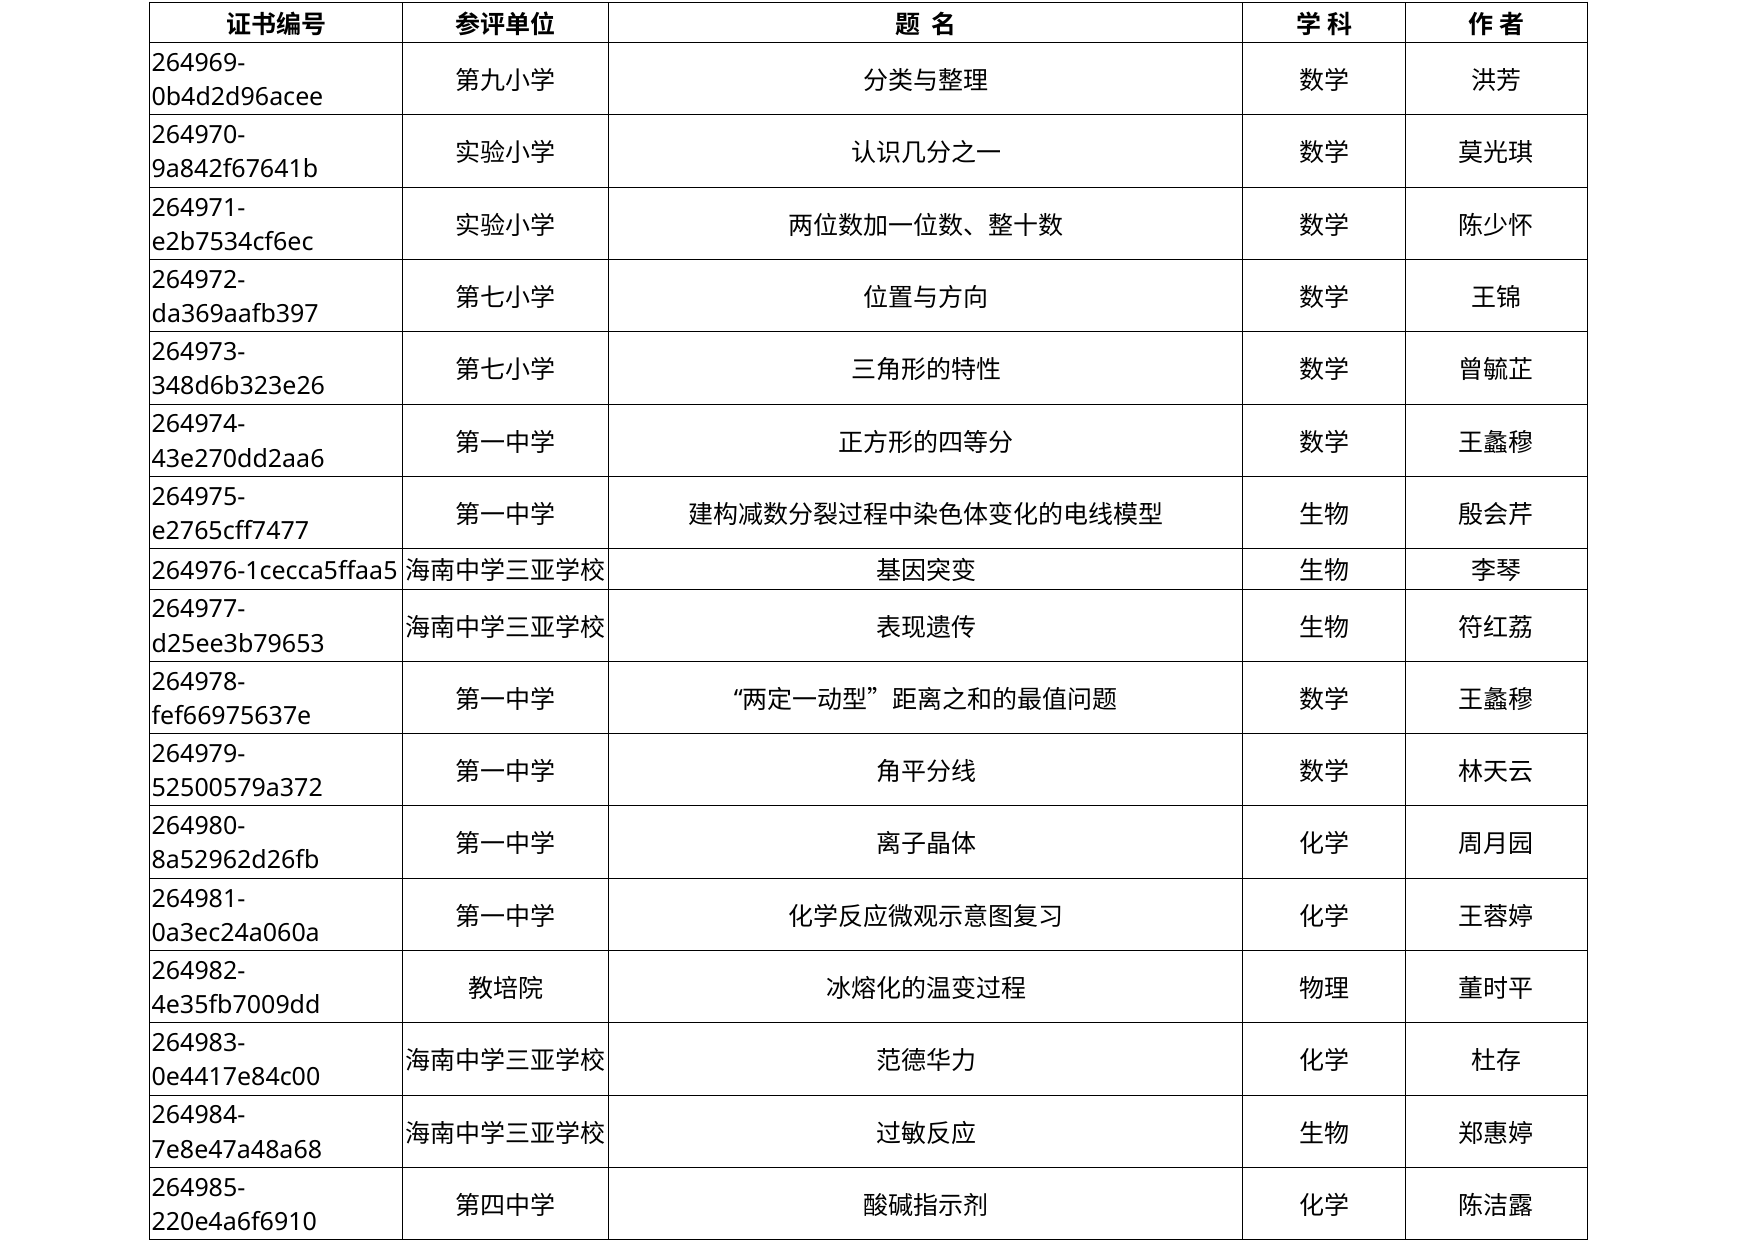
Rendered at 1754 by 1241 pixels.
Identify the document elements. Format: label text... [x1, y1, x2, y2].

table_cell 264970-9a842f67641b [150, 115, 402, 187]
table_cell 264984-7e8e47a48a68 [150, 1096, 402, 1167]
table_cell 264975-e2765cff7477 [150, 477, 402, 548]
table_cell 李琴 [1406, 549, 1587, 588]
table_cell 林天云 [1406, 734, 1587, 805]
table_cell 认识几分之一 [609, 115, 1242, 187]
table_cell “两定一动型”距离之和的最值问题 [609, 662, 1242, 733]
table_cell 表现遗传 [609, 590, 1242, 661]
table_cell 位置与方向 [609, 260, 1242, 331]
table_cell 第一中学 [403, 405, 608, 476]
table_cell 第一中学 [403, 734, 608, 805]
table_cell 化学 [1243, 1168, 1405, 1239]
table_cell 化学 [1243, 806, 1405, 878]
table_cell 第一中学 [403, 806, 608, 878]
table_cell 王蠡穆 [1406, 405, 1587, 476]
table_cell 第七小学 [403, 260, 608, 331]
table_cell 海南中学三亚学校 [403, 1023, 608, 1094]
table_header 参评单位 [403, 3, 608, 42]
table_cell 陈少怀 [1406, 188, 1587, 259]
table_cell 生物 [1243, 1096, 1405, 1167]
table_cell 生物 [1243, 549, 1405, 588]
table_cell 洪芳 [1406, 43, 1587, 114]
table_cell 建构减数分裂过程中染色体变化的电线模型 [609, 477, 1242, 548]
table_cell 教培院 [403, 951, 608, 1022]
table_cell 化学反应微观示意图复习 [609, 879, 1242, 950]
table_cell 符红荔 [1406, 590, 1587, 661]
table_cell 海南中学三亚学校 [403, 549, 608, 588]
table_header 证书编号 [150, 3, 402, 42]
table_cell 实验小学 [403, 115, 608, 187]
table_cell 264983-0e4417e84c00 [150, 1023, 402, 1094]
table_cell 冰熔化的温变过程 [609, 951, 1242, 1022]
table_cell 264977-d25ee3b79653 [150, 590, 402, 661]
table_cell 郑惠婷 [1406, 1096, 1587, 1167]
table_header 作 者 [1406, 3, 1587, 42]
table_cell 三角形的特性 [609, 332, 1242, 403]
table_cell 范德华力 [609, 1023, 1242, 1094]
table_cell 基因突变 [609, 549, 1242, 588]
table_cell 殷会芹 [1406, 477, 1587, 548]
table_cell 杜存 [1406, 1023, 1587, 1094]
table_cell 第七小学 [403, 332, 608, 403]
table_cell 正方形的四等分 [609, 405, 1242, 476]
table_cell 数学 [1243, 662, 1405, 733]
table_cell 264979-52500579a372 [150, 734, 402, 805]
table_cell 酸碱指示剂 [609, 1168, 1242, 1239]
table_cell 王蠡穆 [1406, 662, 1587, 733]
table_cell 生物 [1243, 590, 1405, 661]
table_cell 264971-e2b7534cf6ec [150, 188, 402, 259]
table_cell 第一中学 [403, 477, 608, 548]
table_cell 264974-43e270dd2aa6 [150, 405, 402, 476]
table_cell 莫光琪 [1406, 115, 1587, 187]
table_cell 物理 [1243, 951, 1405, 1022]
table_cell 董时平 [1406, 951, 1587, 1022]
table_cell 生物 [1243, 477, 1405, 548]
table_cell 264982-4e35fb7009dd [150, 951, 402, 1022]
table_cell 实验小学 [403, 188, 608, 259]
table_cell 264976-1cecca5ffaa5 [150, 549, 402, 588]
table_cell 两位数加一位数、整十数 [609, 188, 1242, 259]
table_cell 周月园 [1406, 806, 1587, 878]
table_cell 数学 [1243, 405, 1405, 476]
table_cell 数学 [1243, 260, 1405, 331]
table_cell 分类与整理 [609, 43, 1242, 114]
table_cell 王锦 [1406, 260, 1587, 331]
table_cell 264972-da369aafb397 [150, 260, 402, 331]
table_cell 264985-220e4a6f6910 [150, 1168, 402, 1239]
table_cell 离子晶体 [609, 806, 1242, 878]
table_cell 第四中学 [403, 1168, 608, 1239]
table_cell 数学 [1243, 734, 1405, 805]
table_cell 数学 [1243, 115, 1405, 187]
table_cell 第九小学 [403, 43, 608, 114]
table_cell 264981-0a3ec24a060a [150, 879, 402, 950]
table_cell 角平分线 [609, 734, 1242, 805]
table_cell 数学 [1243, 43, 1405, 114]
table_cell 曾毓芷 [1406, 332, 1587, 403]
table_header 学 科 [1243, 3, 1405, 42]
table_cell 第一中学 [403, 662, 608, 733]
table_cell 过敏反应 [609, 1096, 1242, 1167]
table_cell 264973-348d6b323e26 [150, 332, 402, 403]
table_cell 264969-0b4d2d96acee [150, 43, 402, 114]
table_cell 第一中学 [403, 879, 608, 950]
table_cell 264980-8a52962d26fb [150, 806, 402, 878]
table_cell 化学 [1243, 879, 1405, 950]
table_cell 264978-fef66975637e [150, 662, 402, 733]
table_cell 数学 [1243, 188, 1405, 259]
table_cell 陈洁露 [1406, 1168, 1587, 1239]
table_cell 化学 [1243, 1023, 1405, 1094]
table_header 题 名 [609, 3, 1242, 42]
table_cell 王蓉婷 [1406, 879, 1587, 950]
table_cell 海南中学三亚学校 [403, 1096, 608, 1167]
table_cell 海南中学三亚学校 [403, 590, 608, 661]
table_cell 数学 [1243, 332, 1405, 403]
